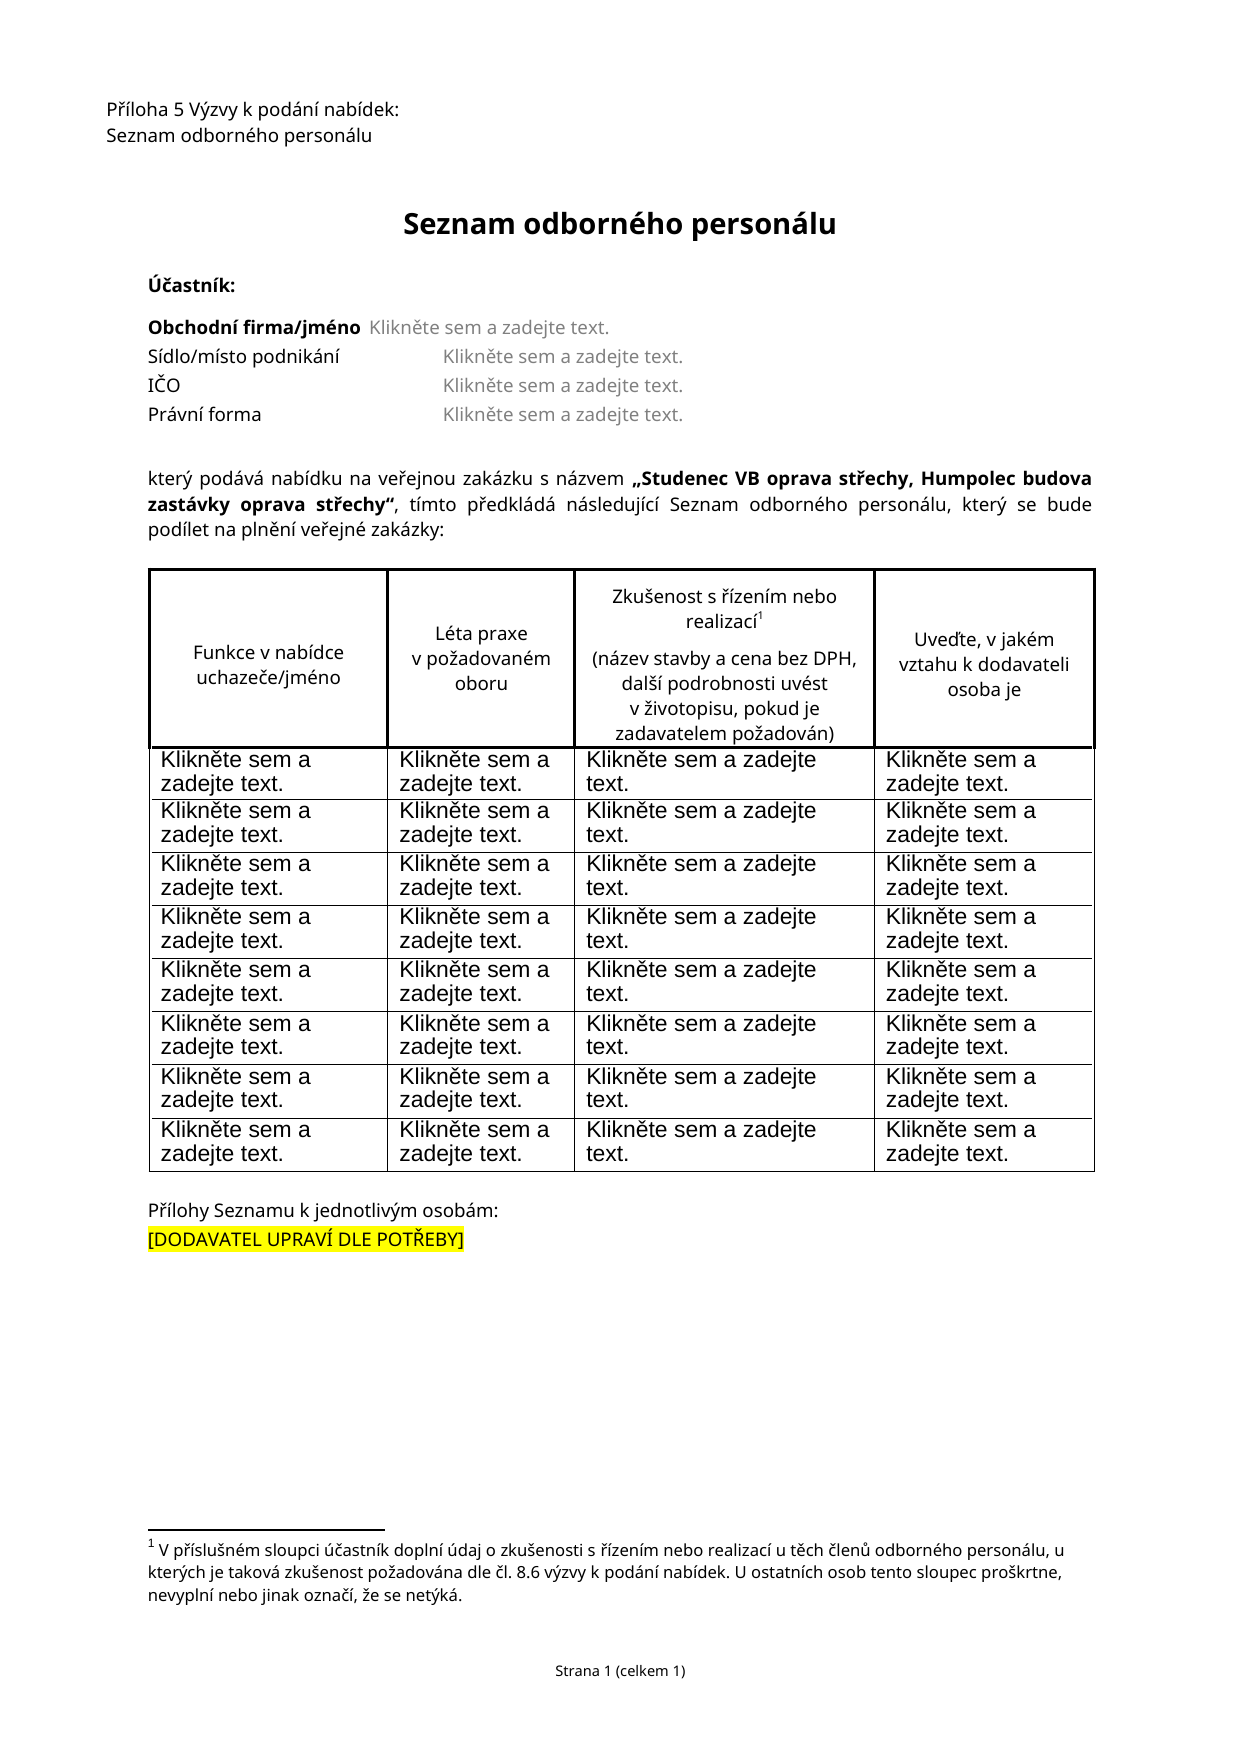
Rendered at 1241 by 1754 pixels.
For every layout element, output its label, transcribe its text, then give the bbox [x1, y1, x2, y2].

text Obchodní firma/jméno [148, 311, 1093, 340]
table_header Zkušenost s řízením nebo realizací (název stavby a cena bez DPH, další podrobnosti uvést v životopisu, pokud je zadavatelem požadován) [576, 571, 873, 746]
text IČO [148, 369, 1093, 398]
text Přílohy Seznamu k jednotlivým osobám: [148, 1197, 1093, 1223]
text [DODAVATEL UPRAVÍ DLE POTŘEBY] [148, 1223, 1092, 1252]
text Právní forma [148, 398, 1093, 427]
table_header Uveďte, v jakém vztahu k dodavateli osoba je [876, 571, 1093, 746]
table_header Funkce v nabídce uchazeče/jméno [151, 571, 386, 746]
table_header Léta praxe v požadovaném oboru [389, 571, 573, 746]
text Sídlo/místo podnikání [148, 340, 1093, 369]
title Seznam odborného personálu [148, 203, 1093, 243]
text Účastník: [148, 268, 1093, 299]
text který podává nabídku na veřejnou zakázku s názvem „Studenec VB oprava střechy, Humpolec budova zastávky oprava střechy“, tímto předkládá následující Seznam odborného personálu, který se bude podílet na plnění veřejné zakázky: [148, 465, 1093, 542]
